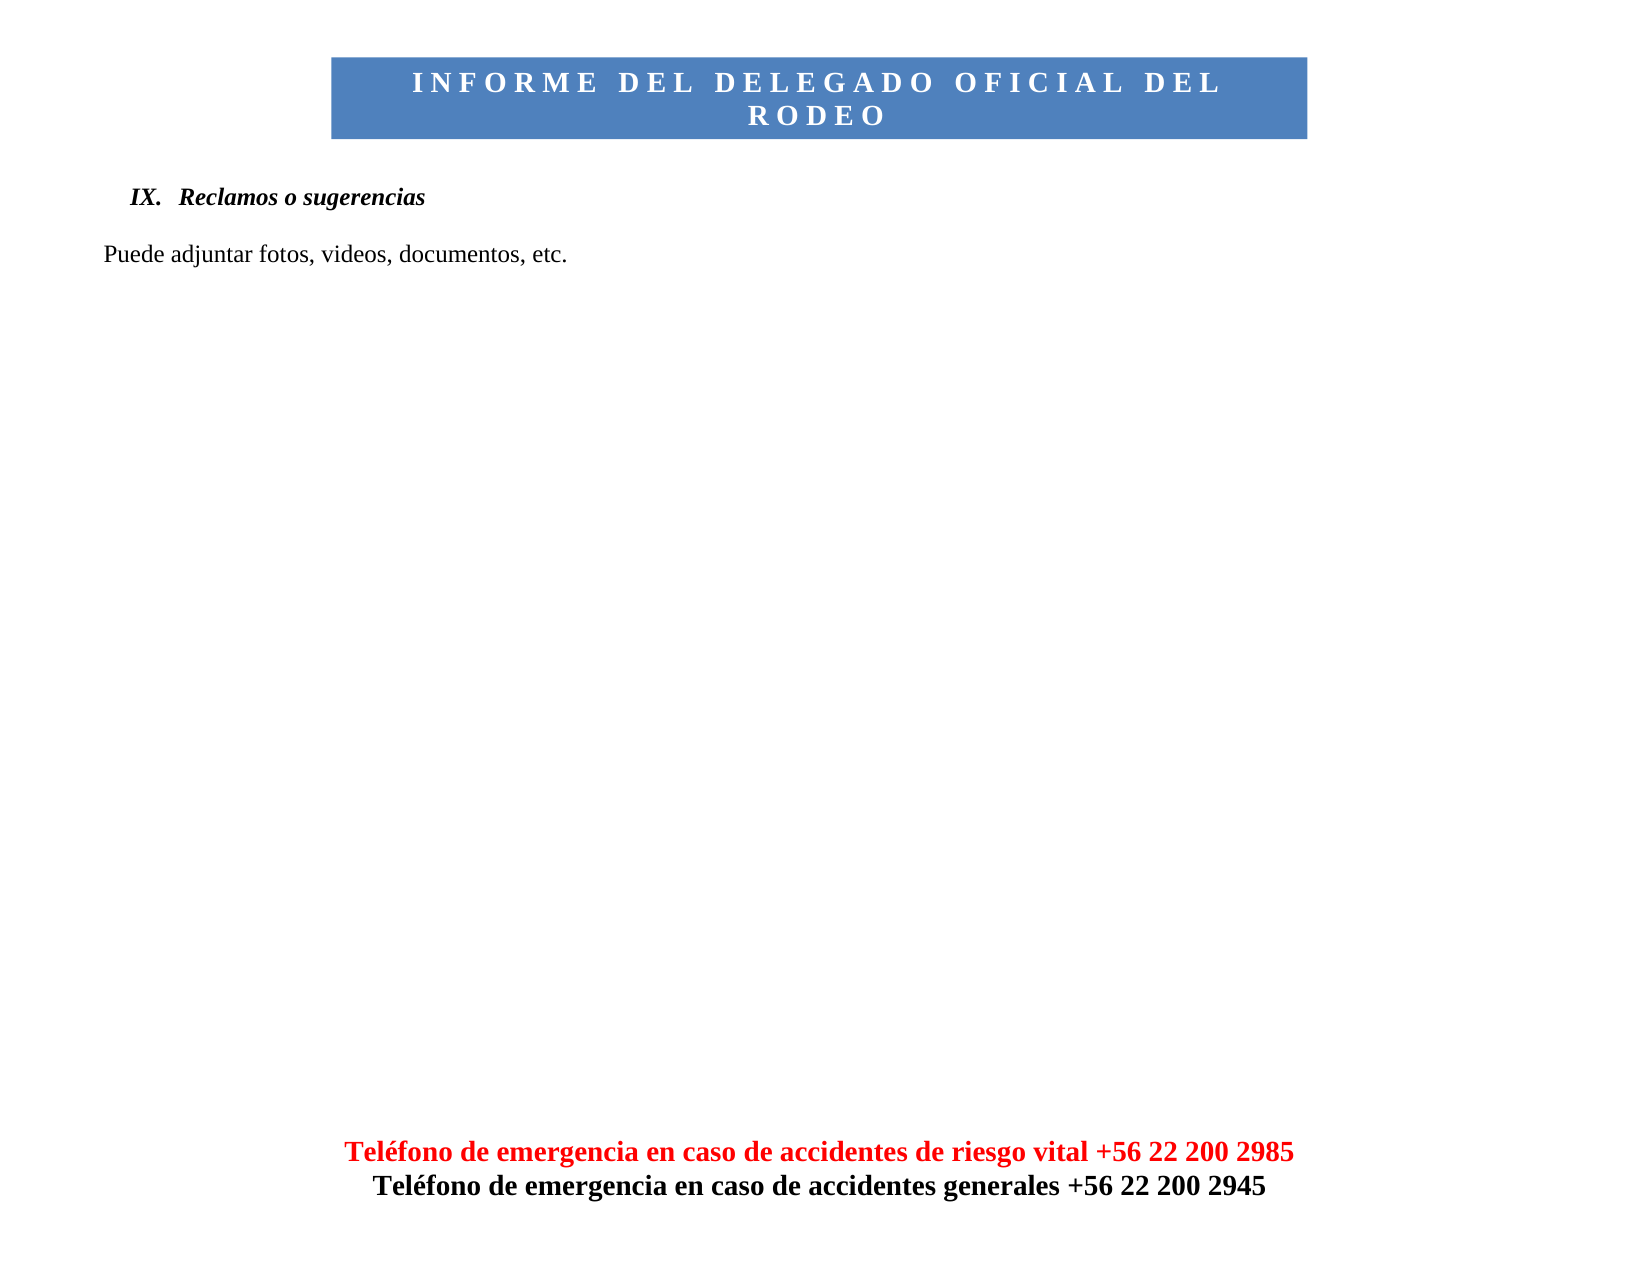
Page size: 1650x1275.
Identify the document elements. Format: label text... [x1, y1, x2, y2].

table_cell [103, 120, 1149, 182]
text Puede adjuntar fotos, videos, documentos, etc. [103, 239, 1536, 268]
list Reclamos o sugerencias [162, 182, 1329, 211]
